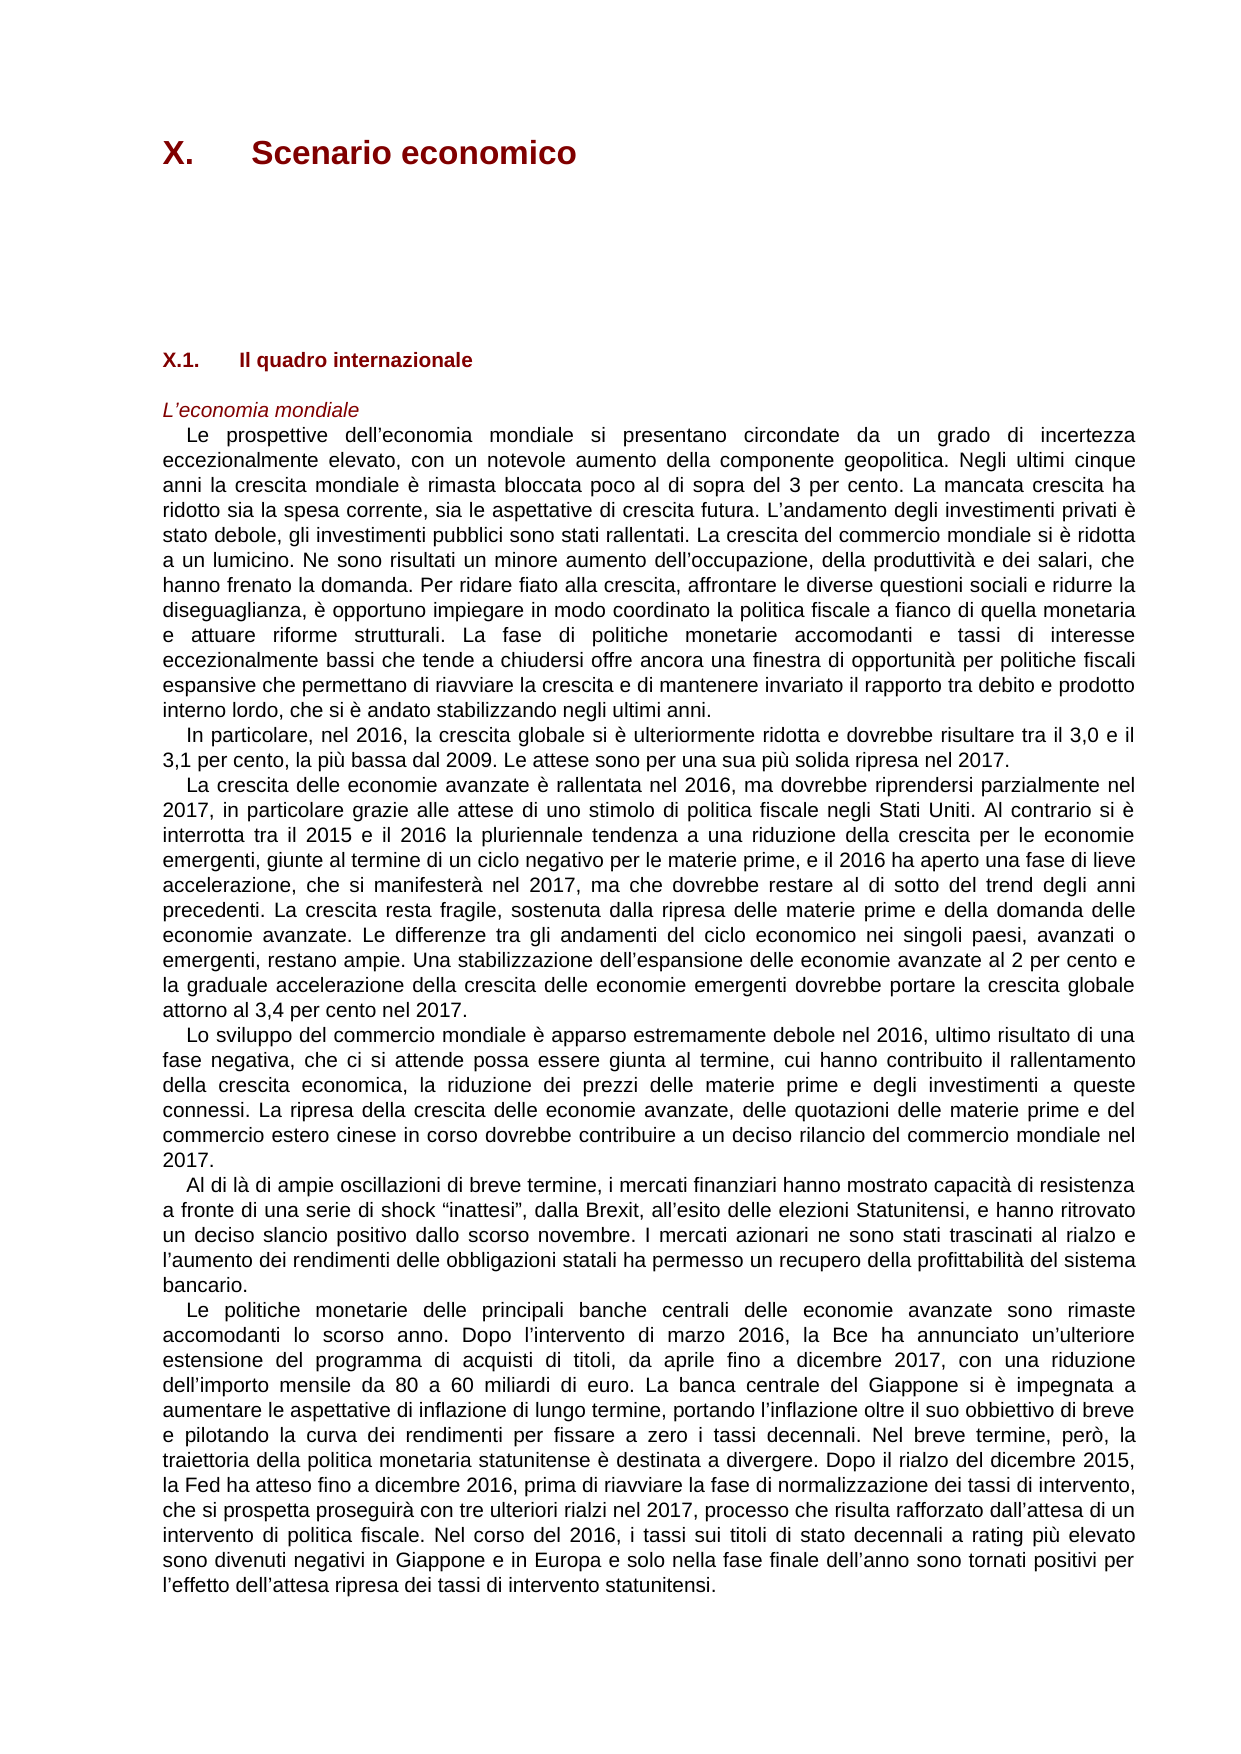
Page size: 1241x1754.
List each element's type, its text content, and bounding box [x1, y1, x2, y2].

subtitle X. Scenario economico [162, 133, 1137, 171]
text Le politiche monetarie delle principali banche centrali delle economie avanzate sono rimaste accomodanti lo scorso anno. Dopo l’intervento di marzo 2016, la Bce ha annunciato un’ulteriore estensione del programma di acquisti di titoli, da aprile fino a dicembre 2017, con una riduzione dell’importo mensile da 80 a 60 miliardi di euro. La banca centrale del Giappone si è impegnata a aumentare le aspettative di inflazione di lungo termine, portando l’inflazione oltre il suo obbiettivo di breve e pilotando la curva dei rendimenti per fissare a zero i tassi decennali. Nel breve termine, però, la traiettoria della politica monetaria statunitense è destinata a divergere. Dopo il rialzo del dicembre 2015, la Fed ha atteso fino a dicembre 2016, prima di riavviare la fase di normalizzazione dei tassi di intervento, che si prospetta proseguirà con tre ulteriori rialzi nel 2017, processo che risulta rafforzato dall’attesa di un intervento di politica fiscale. Nel corso del 2016, i tassi sui titoli di stato decennali a rating più elevato sono divenuti negativi in Giappone e in Europa e solo nella fase finale dell’anno sono tornati positivi per l’effetto dell’attesa ripresa dei tassi di intervento statunitensi. [162, 1296, 1137, 1596]
text Lo sviluppo del commercio mondiale è apparso estremamente debole nel 2016, ultimo risultato di una fase negativa, che ci si attende possa essere giunta al termine, cui hanno contribuito il rallentamento della crescita economica, la riduzione dei prezzi delle materie prime e degli investimenti a queste connessi. La ripresa della crescita delle economie avanzate, delle quotazioni delle materie prime e del commercio estero cinese in corso dovrebbe contribuire a un deciso rilancio del commercio mondiale nel 2017. [162, 1021, 1137, 1171]
text Le prospettive dell’economia mondiale si presentano circondate da un grado di incertezza eccezionalmente elevato, con un notevole aumento della componente geopolitica. Negli ultimi cinque anni la crescita mondiale è rimasta bloccata poco al di sopra del 3 per cento. La mancata crescita ha ridotto sia la spesa corrente, sia le aspettative di crescita futura. L’andamento degli investimenti privati è stato debole, gli investimenti pubblici sono stati rallentati. La crescita del commercio mondiale si è ridotta a un lumicino. Ne sono risultati un minore aumento dell’occupazione, della produttività e dei salari, che hanno frenato la domanda. Per ridare fiato alla crescita, affrontare le diverse questioni sociali e ridurre la diseguaglianza, è opportuno impiegare in modo coordinato la politica fiscale a fianco di quella monetaria e attuare riforme strutturali. La fase di politiche monetarie accomodanti e tassi di interesse eccezionalmente bassi che tende a chiudersi offre ancora una finestra di opportunità per politiche fiscali espansive che permettano di riavviare la crescita e di mantenere invariato il rapporto tra debito e prodotto interno lordo, che si è andato stabilizzando negli ultimi anni. [162, 421, 1137, 721]
text Al di là di ampie oscillazioni di breve termine, i mercati finanziari hanno mostrato capacità di resistenza a fronte di una serie di shock “inattesi”, dalla Brexit, all’esito delle elezioni Statunitensi, e hanno ritrovato un deciso slancio positivo dallo scorso novembre. I mercati azionari ne sono stati trascinati al rialzo e l’aumento dei rendimenti delle obbligazioni statali ha permesso un recupero della profittabilità del sistema bancario. [162, 1171, 1137, 1296]
text In particolare, nel 2016, la crescita globale si è ulteriormente ridotta e dovrebbe risultare tra il 3,0 e il 3,1 per cento, la più bassa dal 2009. Le attese sono per una sua più solida ripresa nel 2017. [162, 721, 1137, 771]
subtitle X.1. Il quadro internazionale [162, 346, 1137, 371]
text La crescita delle economie avanzate è rallentata nel 2016, ma dovrebbe riprendersi parzialmente nel 2017, in particolare grazie alle attese di uno stimolo di politica fiscale negli Stati Uniti. Al contrario si è interrotta tra il 2015 e il 2016 la pluriennale tendenza a una riduzione della crescita per le economie emergenti, giunte al termine di un ciclo negativo per le materie prime, e il 2016 ha aperto una fase di lieve accelerazione, che si manifesterà nel 2017, ma che dovrebbe restare al di sotto del trend degli anni precedenti. La crescita resta fragile, sostenuta dalla ripresa delle materie prime e della domanda delle economie avanzate. Le differenze tra gli andamenti del ciclo economico nei singoli paesi, avanzati o emergenti, restano ampie. Una stabilizzazione dell’espansione delle economie avanzate al 2 per cento e la graduale accelerazione della crescita delle economie emergenti dovrebbe portare la crescita globale attorno al 3,4 per cento nel 2017. [162, 771, 1137, 1021]
subtitle L’economia mondiale [162, 396, 1137, 421]
